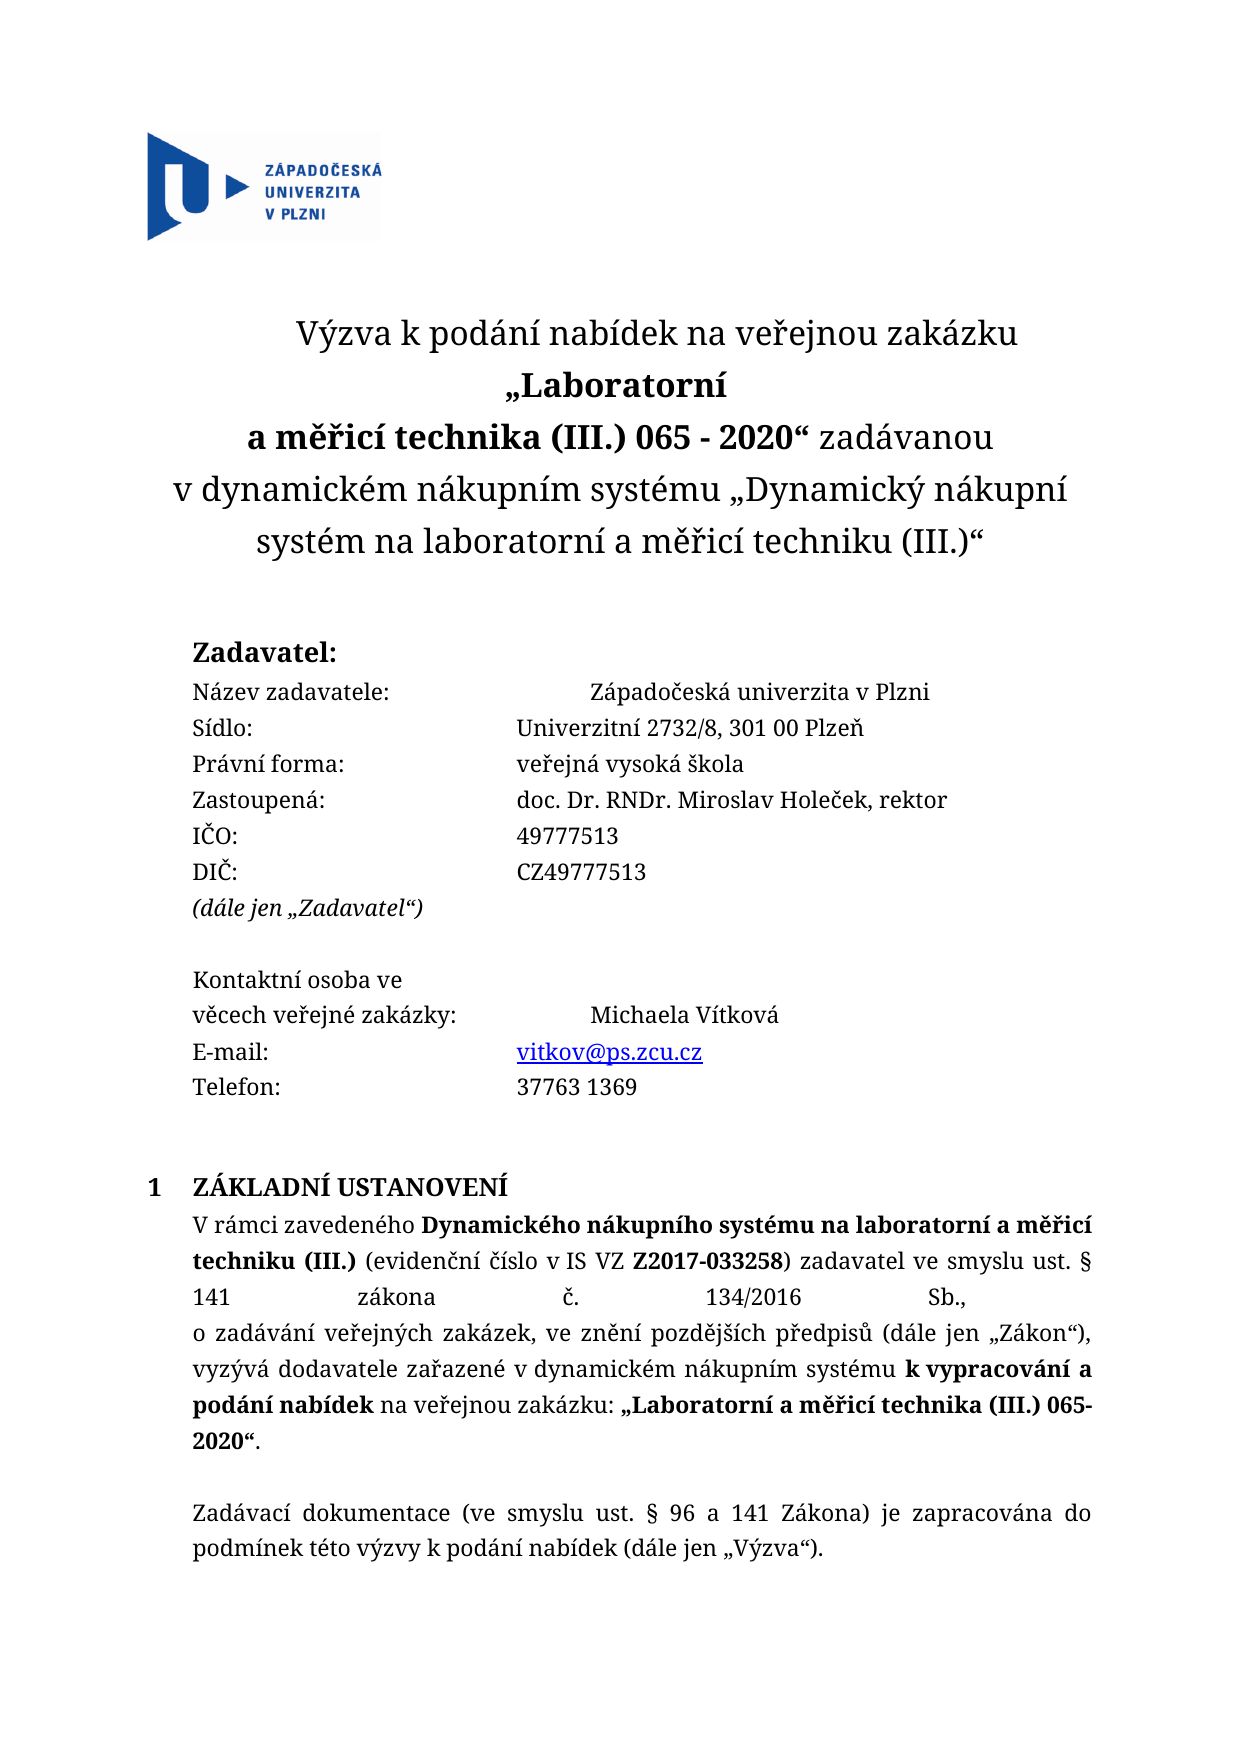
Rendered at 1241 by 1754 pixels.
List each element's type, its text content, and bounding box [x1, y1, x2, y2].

text Kontaktní osoba ve věcech veřejné zakázky: Michaela Vítková [192, 963, 1093, 1031]
text Zadavatel: [192, 634, 1093, 671]
text Název zadavatele: Západočeská univerzita v Plzni [148, 676, 1093, 707]
text Výzva k podání nabídek na veřejnou zakázku „Laboratorní a měřicí technika (III.) 065 - 2020“ zadávanou v dynamickém nákupním systému „Dynamický nákupní systém na laboratorní a měřicí techniku (III.)“ [148, 309, 1093, 564]
text Sídlo: Univerzitní 2732/8, 301 00 Plzeň [148, 712, 1093, 743]
text IČO: 49777513 [148, 820, 1093, 851]
text Telefon: 37763 1369 [148, 1071, 1093, 1103]
picture [147, 132, 382, 241]
text Právní forma: veřejná vysoká škola [148, 748, 1093, 779]
text DIČ: CZ49777513 [148, 856, 1093, 887]
text Zadávací dokumentace (ve smyslu ust. § 96 a 141 Zákona) je zapracována do podmínek této výzvy k podání nabídek (dále jen „Výzva“). [192, 1496, 1093, 1564]
text (dále jen „Zadavatel“) [148, 892, 1093, 923]
text E-mail: vitkov@ps.zcu.cz [148, 1035, 1093, 1067]
text V rámci zavedeného Dynamického nákupního systému na laboratorní a měřicí techniku (III.) (evidenční číslo v IS VZ Z2017-033258) zadavatel ve smyslu ust. § 141 zákona č. 134/2016 Sb., o zadávání veřejných zakázek, ve znění pozdějších předpisů (dále jen „Zákon“), vyzývá dodavatele zařazené v dynamickém nákupním systému k vypracování a podání nabídek na veřejnou zakázku: „Laboratorní a měřicí technika (III.) 065- 2020“. [192, 1209, 1093, 1456]
text Zastoupená: doc. Dr. RNDr. Miroslav Holeček, rektor [192, 784, 1093, 815]
subtitle ZÁKLADNÍ USTANOVENÍ [148, 1170, 1093, 1204]
